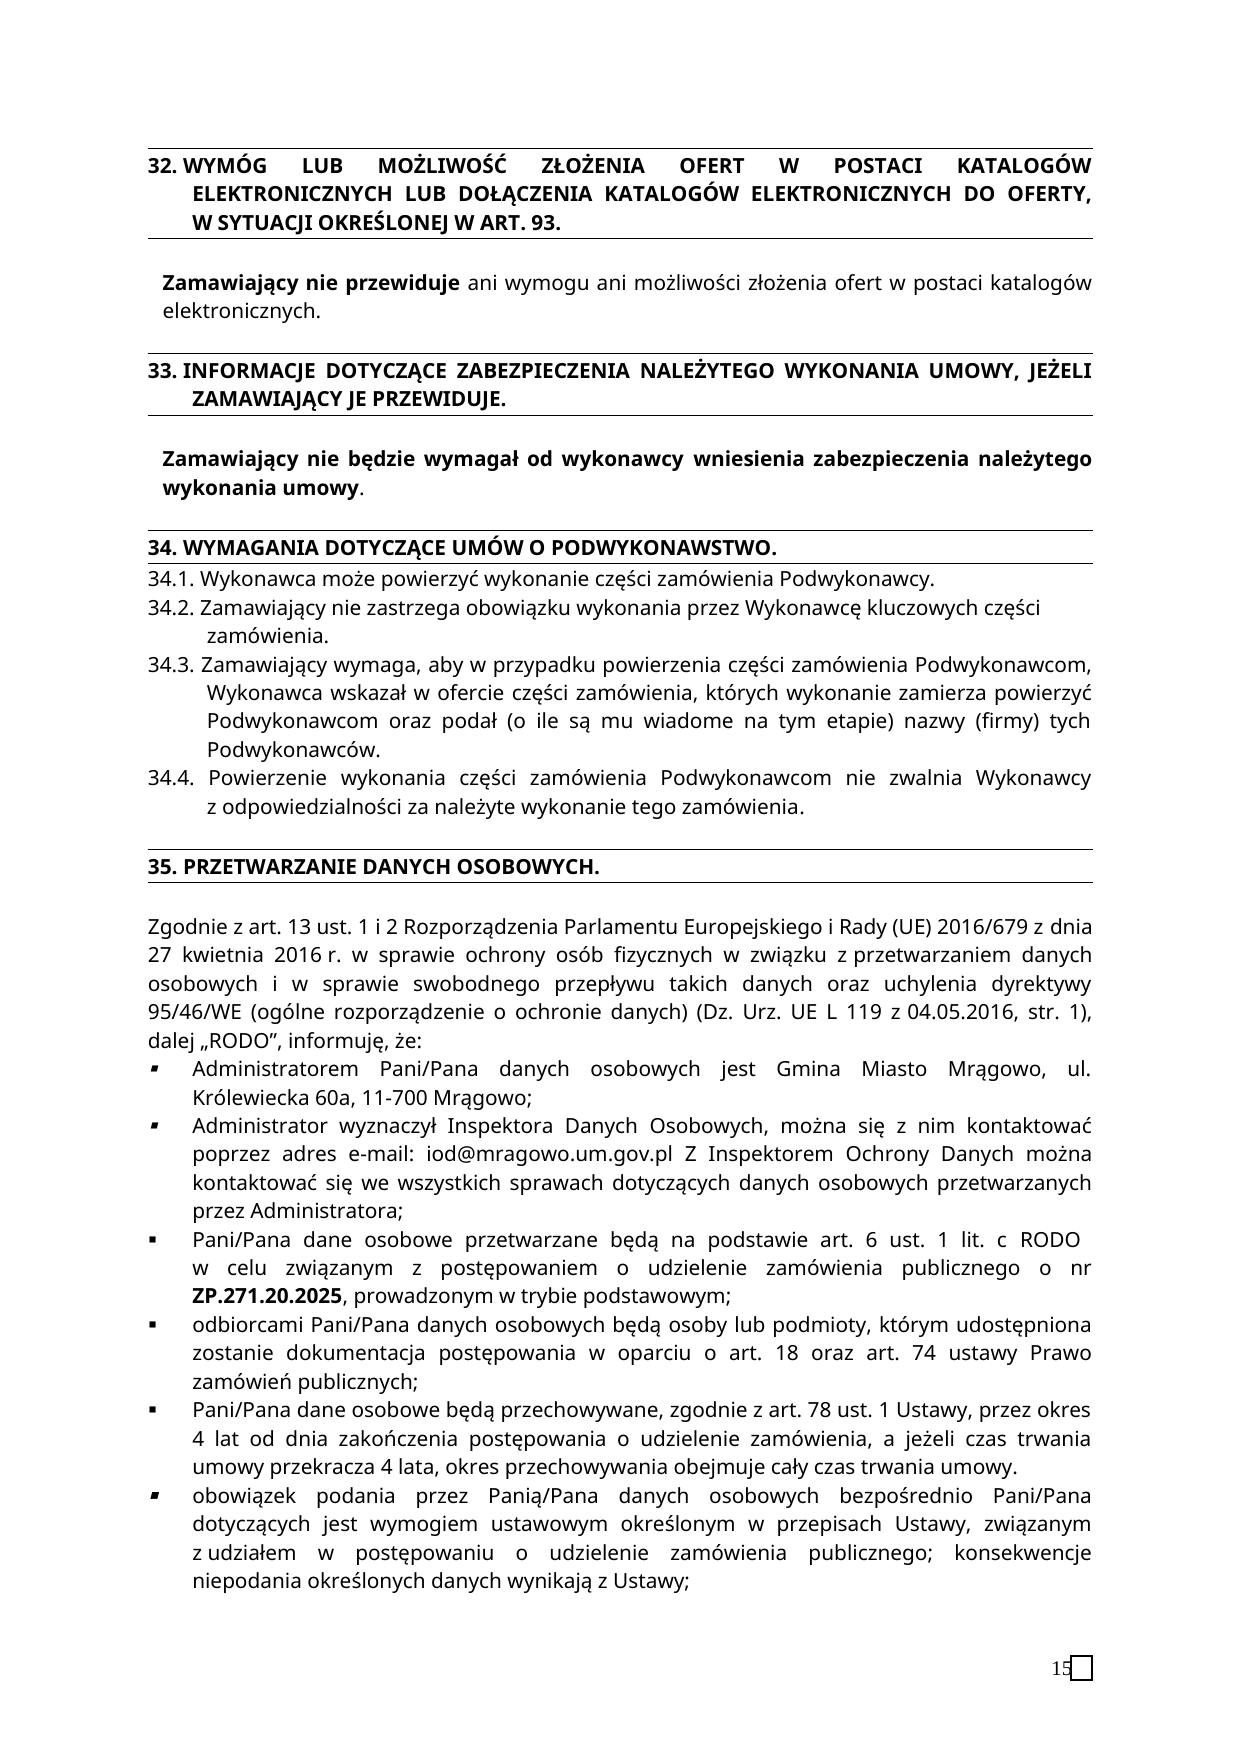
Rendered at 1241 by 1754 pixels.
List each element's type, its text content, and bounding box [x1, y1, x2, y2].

list obowiązek podania przez Panią/Pana danych osobowych bezpośrednio Pani/Pana dotyczących jest wymogiem ustawowym określonym w przepisach Ustawy, związanym z udziałem w postępowaniu o udzielenie zamówienia publicznego; konsekwencje niepodania określonych danych wynikają z Ustawy; [148, 1481, 1093, 1594]
list Pani/Pana dane osobowe będą przechowywane, zgodnie z art. 78 ust. 1 Ustawy, przez okres 4 lat od dnia zakończenia postępowania o udzielenie zamówienia, a jeżeli czas trwania umowy przekracza 4 lata, okres przechowywania obejmuje cały czas trwania umowy. [148, 1395, 1093, 1481]
text 32. WYMÓG LUB MOŻLIWOŚĆ ZŁOŻENIA OFERT W POSTACI KATALOGÓW ELEKTRONICZNYCH LUB DOŁĄCZENIA KATALOGÓW ELEKTRONICZNYCH DO OFERTY, W SYTUACJI OKREŚLONEJ W ART. 93. [148, 149, 1093, 238]
text Zamawiający nie będzie wymagał od wykonawcy wniesienia zabezpieczenia należytego wykonania umowy. [162, 444, 1093, 501]
text 33. INFORMACJE DOTYCZĄCE ZABEZPIECZENIA NALEŻYTEGO WYKONANIA UMOWY, JEŻELI ZAMAWIAJĄCY JE PRZEWIDUJE. [148, 354, 1093, 415]
list 35. PRZETWARZANIE DANYCH OSOBOWYCH. [148, 850, 1093, 882]
list odbiorcami Pani/Pana danych osobowych będą osoby lub podmioty, którym udostępniona zostanie dokumentacja postępowania w oparciu o art. 18 oraz art. 74 ustawy Prawo zamówień publicznych; [148, 1310, 1093, 1395]
subtitle 34.3. Zamawiający wymaga, aby w przypadku powierzenia części zamówienia Podwykonawcom, Wykonawca wskazał w ofercie części zamówienia, których wykonanie zamierza powierzyć Podwykonawcom oraz podał (o ile są mu wiadome na tym etapie) nazwy (firmy) tych Podwykonawców. [148, 650, 1093, 763]
list 34.4. Powierzenie wykonania części zamówienia Podwykonawcom nie zwalnia Wykonawcy z odpowiedzialności za należyte wykonanie tego zamówienia. [148, 763, 1093, 820]
text Zamawiający nie przewiduje ani wymogu ani możliwości złożenia ofert w postaci katalogów elektronicznych. [162, 268, 1093, 324]
list Administratorem Pani/Pana danych osobowych jest Gmina Miasto Mrągowo, ul. Królewiecka 60a, 11-700 Mrągowo; [148, 1054, 1093, 1111]
subtitle 34.1. Wykonawca może powierzyć wykonanie części zamówienia Podwykonawcy. [148, 564, 1093, 593]
subtitle 34.2. Zamawiający nie zastrzega obowiązku wykonania przez Wykonawcę kluczowych części zamówienia. [148, 593, 1093, 650]
text 34. WYMAGANIA DOTYCZĄCE UMÓW O PODWYKONAWSTWO. [148, 531, 1093, 563]
text Zgodnie z art. 13 ust. 1 i 2 Rozporządzenia Parlamentu Europejskiego i Rady (UE) 2016/679 z dnia 27 kwietnia 2016 r. w sprawie ochrony osób fizycznych w związku z przetwarzaniem danych osobowych i w sprawie swobodnego przepływu takich danych oraz uchylenia dyrektywy 95/46/WE (ogólne rozporządzenie o ochronie danych) (Dz. Urz. UE L 119 z 04.05.2016, str. 1), dalej „RODO”, informuję, że: [148, 912, 1093, 1054]
list Administrator wyznaczył Inspektora Danych Osobowych, można się z nim kontaktować poprzez adres e-mail: iod@mragowo.um.gov.pl Z Inspektorem Ochrony Danych można kontaktować się we wszystkich sprawach dotyczących danych osobowych przetwarzanych przez Administratora; [148, 1111, 1093, 1225]
list Pani/Pana dane osobowe przetwarzane będą na podstawie art. 6 ust. 1 lit. c RODO w celu związanym z postępowaniem o udzielenie zamówienia publicznego o nr ZP.271.20.2025, prowadzonym w trybie podstawowym; [148, 1225, 1093, 1310]
